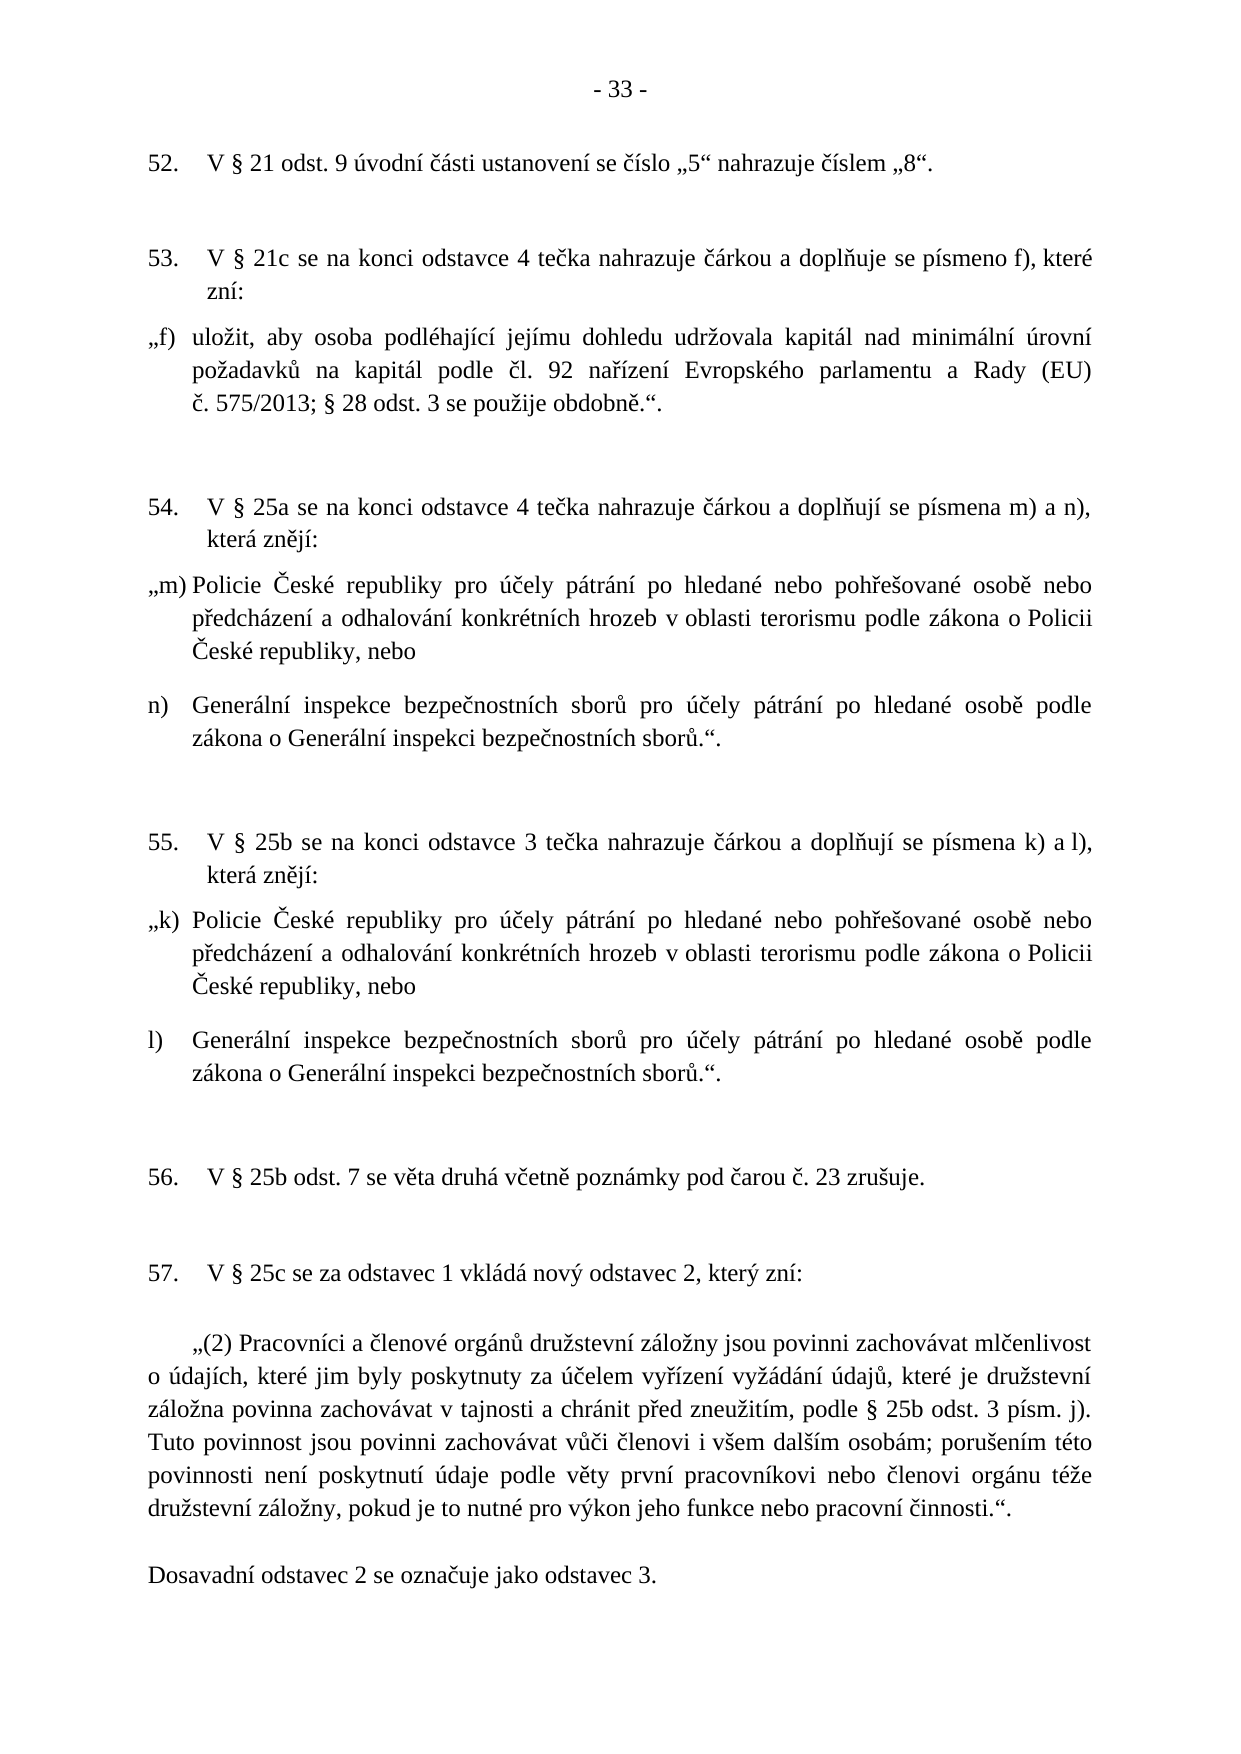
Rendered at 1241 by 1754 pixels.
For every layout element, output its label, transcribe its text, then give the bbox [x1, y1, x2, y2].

text n) Generální inspekce bezpečnostních sborů pro účely pátrání po hledané osobě podle zákona o Generální inspekci bezpečnostních sborů.“. [148, 690, 1093, 752]
text V § 21 odst. 9 úvodní části ustanovení se číslo „5“ nahrazuje číslem „8“. [148, 148, 1093, 176]
text l) Generální inspekce bezpečnostních sborů pro účely pátrání po hledané osobě podle zákona o Generální inspekci bezpečnostních sborů.“. [148, 1025, 1093, 1087]
text „k) Policie České republiky pro účely pátrání po hledané nebo pohřešované osobě nebo předcházení a odhalování konkrétních hrozeb v oblasti terorismu podle zákona o Policii České republiky, nebo [148, 905, 1093, 1000]
text „(2) Pracovníci a členové orgánů družstevní záložny jsou povinni zachovávat mlčenlivost o údajích, které jim byly poskytnuty za účelem vyřízení vyžádání údajů, které je družstevní záložna povinna zachovávat v tajnosti a chránit před zneužitím, podle § 25b odst. 3 písm. j). Tuto povinnost jsou povinni zachovávat vůči členovi i všem dalším osobám; porušením této povinnosti není poskytnutí údaje podle věty první pracovníkovi nebo členovi orgánu téže družstevní záložny, pokud je to nutné pro výkon jeho funkce nebo pracovní činnosti.“. [148, 1328, 1093, 1522]
text V § 25a se na konci odstavce 4 tečka nahrazuje čárkou a doplňují se písmena m) a n), která znějí: [148, 492, 1093, 553]
text V § 21c se na konci odstavce 4 tečka nahrazuje čárkou a doplňuje se písmeno f), které zní: [148, 243, 1093, 305]
list Dosavadní odstavec 2 se označuje jako odstavec 3. [148, 1560, 1093, 1588]
text V § 25b odst. 7 se věta druhá včetně poznámky pod čarou č. 23 zrušuje. [148, 1162, 1093, 1191]
text „f) uložit, aby osoba podléhající jejímu dohledu udržovala kapitál nad minimální úrovní požadavků na kapitál podle čl. 92 nařízení Evropského parlamentu a Rady (EU) č. 575/2013; § 28 odst. 3 se použije obdobně.“. [148, 322, 1093, 416]
text V § 25b se na konci odstavce 3 tečka nahrazuje čárkou a doplňují se písmena k) a l), která znějí: [148, 827, 1093, 889]
text „m) Policie České republiky pro účely pátrání po hledané nebo pohřešované osobě nebo předcházení a odhalování konkrétních hrozeb v oblasti terorismu podle zákona o Policii České republiky, nebo [148, 570, 1093, 665]
text V § 25c se za odstavec 1 vkládá nový odstavec 2, který zní: [148, 1258, 1093, 1286]
